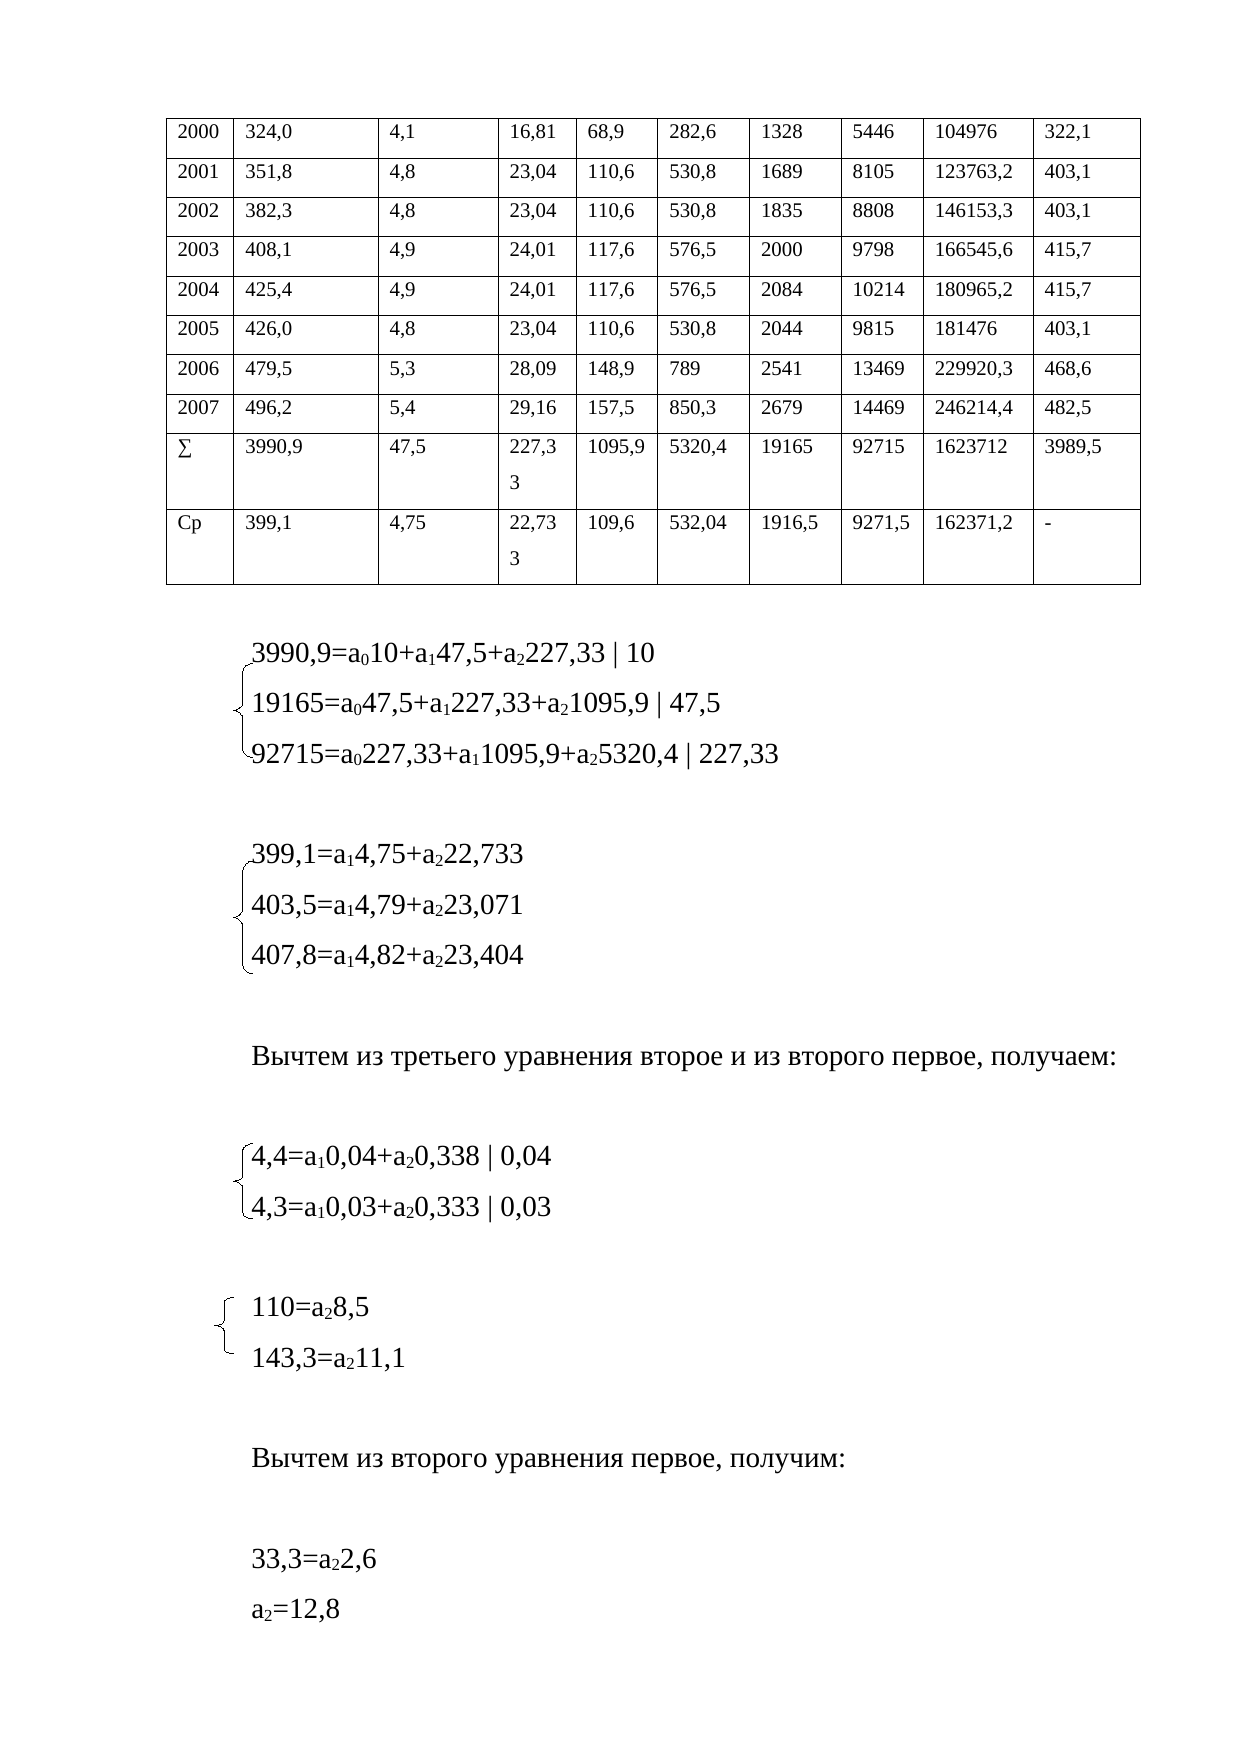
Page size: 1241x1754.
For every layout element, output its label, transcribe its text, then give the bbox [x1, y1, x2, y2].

table_cell 162371,2 [924, 510, 1033, 584]
table_cell 2004 [167, 277, 233, 315]
table_cell 123763,2 [924, 159, 1033, 197]
table_cell 5,3 [379, 355, 498, 394]
table_cell 166545,6 [924, 237, 1033, 276]
table_cell 351,8 [234, 159, 378, 197]
table_cell 110,6 [577, 198, 657, 236]
table_cell 382,3 [234, 198, 378, 236]
table_cell 530,8 [658, 159, 749, 197]
table_cell 399,1 [234, 510, 378, 584]
text 403,5=а14,79+а223,071 [177, 887, 1152, 920]
table_cell 24,01 [499, 237, 576, 276]
text 110=а28,5 [177, 1289, 1152, 1323]
table_cell 850,3 [658, 395, 749, 433]
table_cell 104976 [924, 119, 1033, 157]
table_cell 479,5 [234, 355, 378, 394]
table_cell 23,04 [499, 316, 576, 354]
table_cell 47,5 [379, 434, 498, 508]
table_cell 4,75 [379, 510, 498, 584]
table_cell 9815 [842, 316, 923, 354]
table_cell Ср [167, 510, 233, 584]
table_cell 5446 [842, 119, 923, 157]
table_cell 468,6 [1034, 355, 1140, 394]
text Вычтем из второго уравнения первое, получим: [177, 1440, 1152, 1474]
text 4,3=а10,03+а20,333 | 0,03 [177, 1189, 1152, 1222]
table_cell 8808 [842, 198, 923, 236]
table_cell 2679 [750, 395, 841, 433]
table_cell 415,7 [1034, 237, 1140, 276]
table_cell 13469 [842, 355, 923, 394]
table_cell 180965,2 [924, 277, 1033, 315]
table_cell 117,6 [577, 277, 657, 315]
table_cell 29,16 [499, 395, 576, 433]
table_cell 2002 [167, 198, 233, 236]
text 407,8=а14,82+а223,404 [177, 937, 1152, 971]
table_cell 1689 [750, 159, 841, 197]
text 3990,9=а010+а147,5+а2227,33 | 10 [177, 635, 1152, 669]
table_cell 482,5 [1034, 395, 1140, 433]
table_cell 576,5 [658, 277, 749, 315]
table_cell 1328 [750, 119, 841, 157]
table_cell 2541 [750, 355, 841, 394]
table_cell 229920,3 [924, 355, 1033, 394]
table_cell 532,04 [658, 510, 749, 584]
text 92715=а0227,33+а11095,9+а25320,4 | 227,33 [177, 736, 1152, 769]
table_cell 2005 [167, 316, 233, 354]
table_cell 110,6 [577, 159, 657, 197]
table_cell 5,4 [379, 395, 498, 433]
table_cell 10214 [842, 277, 923, 315]
table_cell 403,1 [1034, 316, 1140, 354]
table_cell 3989,5 [1034, 434, 1140, 508]
table_cell 496,2 [234, 395, 378, 433]
table_cell 146153,3 [924, 198, 1033, 236]
table_cell ∑ [167, 434, 233, 508]
table_cell 157,5 [577, 395, 657, 433]
text 19165=а047,5+а1227,33+а21095,9 | 47,5 [177, 686, 1152, 719]
table_cell 23,04 [499, 159, 576, 197]
text 399,1=а14,75+а222,733 [177, 837, 1152, 870]
table_cell 117,6 [577, 237, 657, 276]
table_cell 403,1 [1034, 159, 1140, 197]
table_cell - [1034, 510, 1140, 584]
table_cell 24,01 [499, 277, 576, 315]
table_cell 2003 [167, 237, 233, 276]
table_cell 2084 [750, 277, 841, 315]
table_cell 9271,5 [842, 510, 923, 584]
table_cell 92715 [842, 434, 923, 508]
text 33,3=а22,6 [177, 1541, 1152, 1574]
table_cell 2044 [750, 316, 841, 354]
table_cell 181476 [924, 316, 1033, 354]
table_cell 1835 [750, 198, 841, 236]
table_cell 530,8 [658, 316, 749, 354]
table_cell 148,9 [577, 355, 657, 394]
table_cell 109,6 [577, 510, 657, 584]
table_cell 1095,9 [577, 434, 657, 508]
table_cell 22,733 [499, 510, 576, 584]
table_cell 4,8 [379, 316, 498, 354]
text а2=12,8 [177, 1591, 1152, 1625]
table_cell 4,9 [379, 277, 498, 315]
table_cell 324,0 [234, 119, 378, 157]
table_cell 9798 [842, 237, 923, 276]
table_cell 2006 [167, 355, 233, 394]
table_cell 2001 [167, 159, 233, 197]
text 4,4=а10,04+а20,338 | 0,04 [177, 1138, 1152, 1172]
table_cell 2000 [167, 119, 233, 157]
table_cell 4,8 [379, 159, 498, 197]
table_cell 8105 [842, 159, 923, 197]
table_cell 23,04 [499, 198, 576, 236]
table_cell 19165 [750, 434, 841, 508]
table_cell 110,6 [577, 316, 657, 354]
table_cell 403,1 [1034, 198, 1140, 236]
table_cell 415,7 [1034, 277, 1140, 315]
table_cell 16,81 [499, 119, 576, 157]
table_cell 322,1 [1034, 119, 1140, 157]
table_cell 5320,4 [658, 434, 749, 508]
table_cell 14469 [842, 395, 923, 433]
table_cell 576,5 [658, 237, 749, 276]
table_cell 227,33 [499, 434, 576, 508]
table_cell 789 [658, 355, 749, 394]
table_cell 530,8 [658, 198, 749, 236]
table_cell 425,4 [234, 277, 378, 315]
table_cell 4,9 [379, 237, 498, 276]
table_cell 246214,4 [924, 395, 1033, 433]
table_cell 282,6 [658, 119, 749, 157]
text 143,3=а211,1 [177, 1340, 1152, 1373]
table_cell 2000 [750, 237, 841, 276]
table_cell 3990,9 [234, 434, 378, 508]
table_cell 1623712 [924, 434, 1033, 508]
table_cell 28,09 [499, 355, 576, 394]
table_cell 1916,5 [750, 510, 841, 584]
table_cell 408,1 [234, 237, 378, 276]
table_cell 2007 [167, 395, 233, 433]
text Вычтем из третьего уравнения второе и из второго первое, получаем: [177, 1038, 1152, 1071]
table_cell 4,1 [379, 119, 498, 157]
table_cell 4,8 [379, 198, 498, 236]
table_cell 68,9 [577, 119, 657, 157]
table_cell 426,0 [234, 316, 378, 354]
